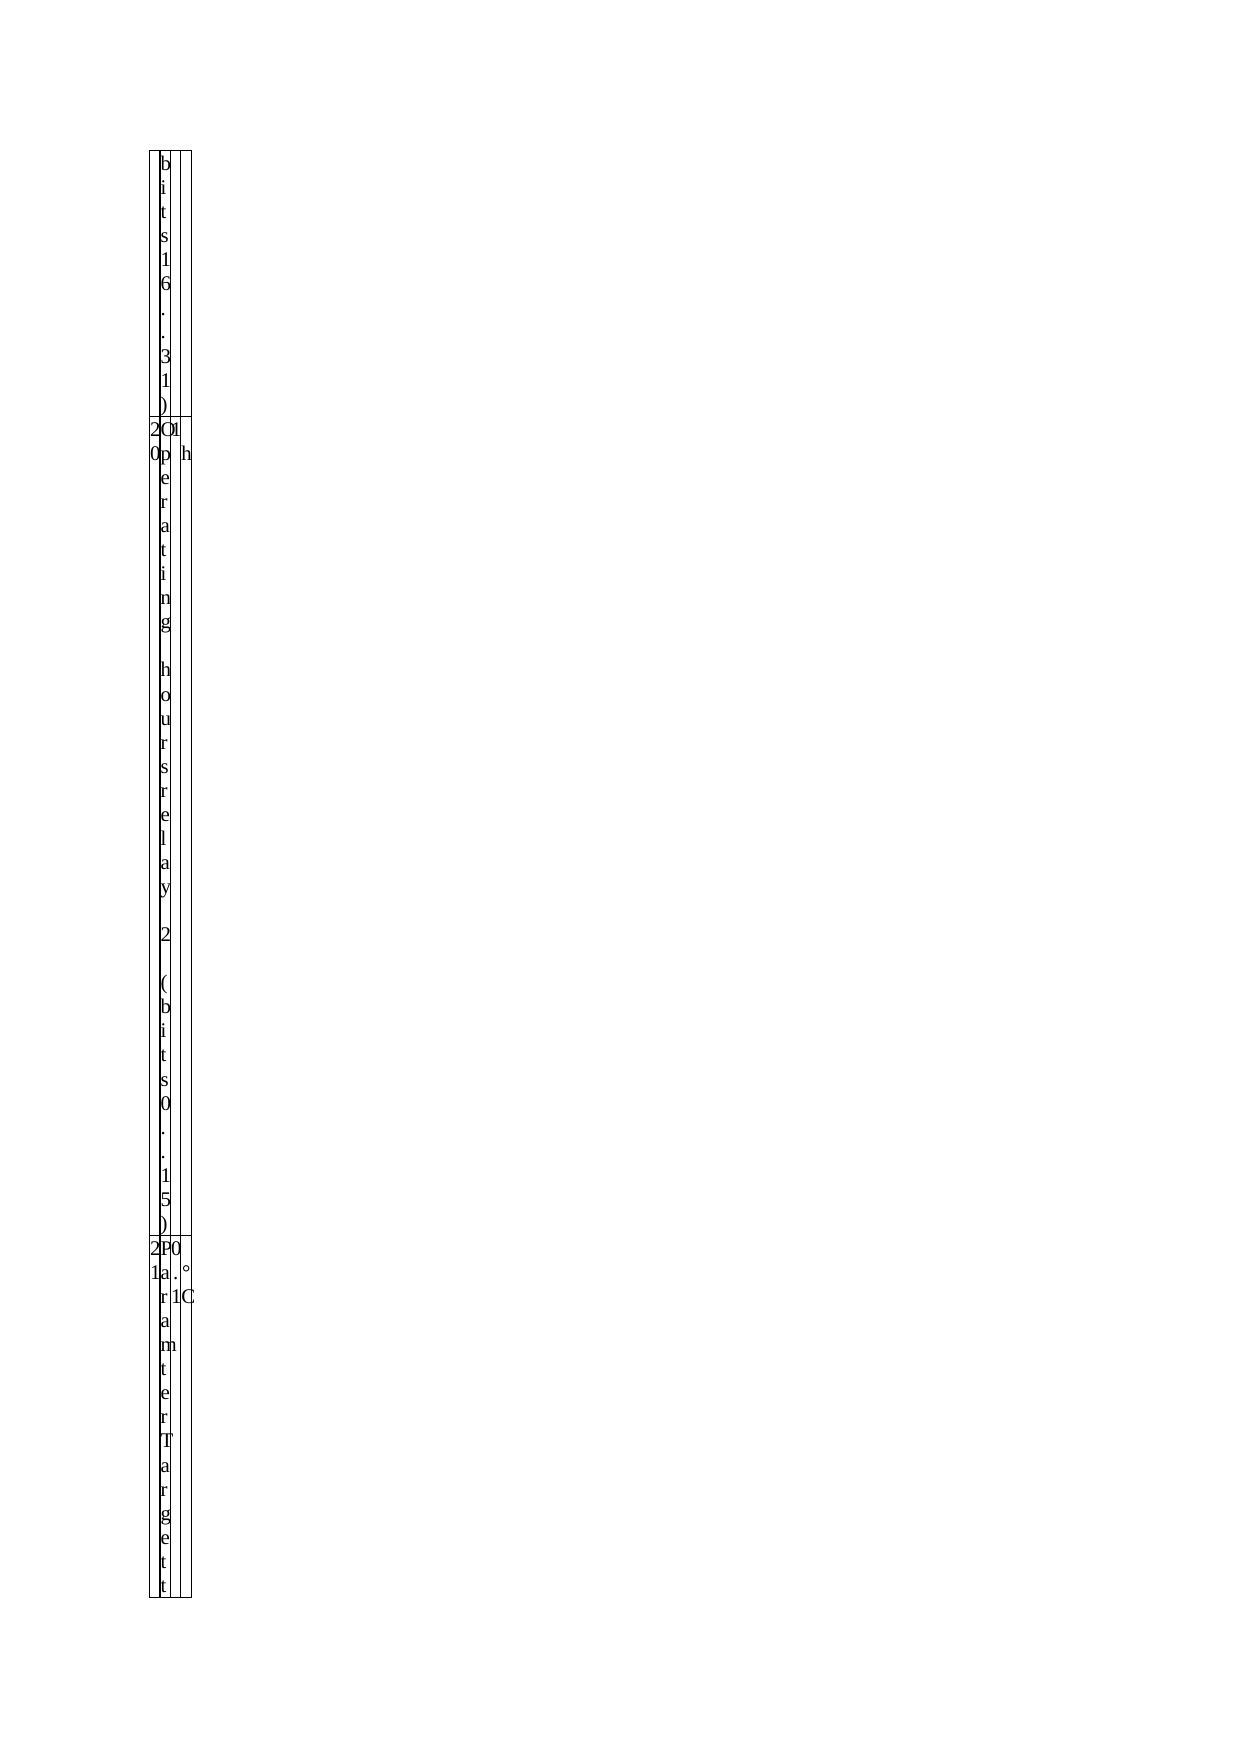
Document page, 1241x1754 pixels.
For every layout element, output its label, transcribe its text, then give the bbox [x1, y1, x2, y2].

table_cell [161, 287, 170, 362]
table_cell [161, 1519, 170, 1597]
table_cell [161, 167, 170, 284]
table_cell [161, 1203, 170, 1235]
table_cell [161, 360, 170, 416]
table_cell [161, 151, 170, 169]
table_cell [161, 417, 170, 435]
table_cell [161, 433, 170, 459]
